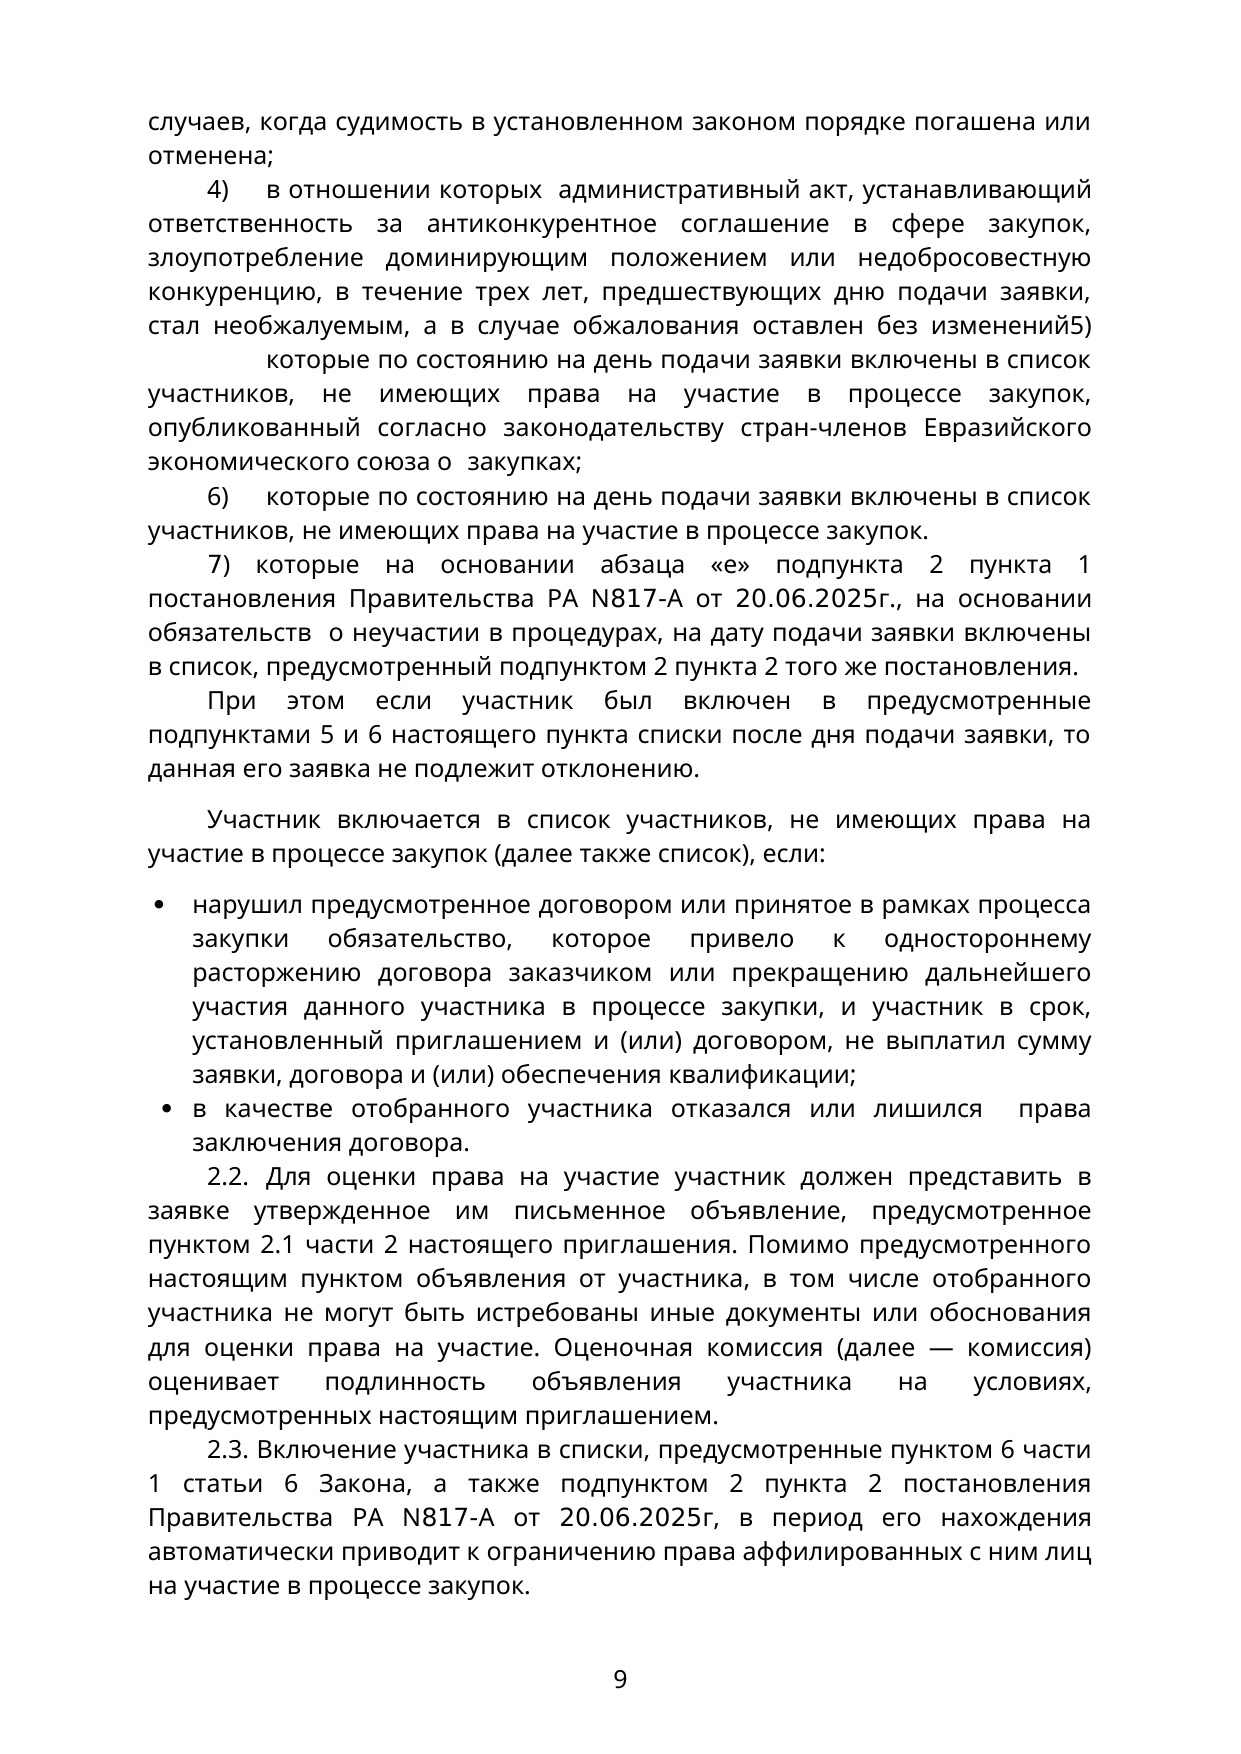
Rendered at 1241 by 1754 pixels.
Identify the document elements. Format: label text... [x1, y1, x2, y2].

list нарушил предусмотренное договором или принятое в рамках процесса закупки обязательство, которое привело к одностороннему расторжению договора заказчиком или прекращению дальнейшего участия данного участника в процессе закупки, и участник в срок, установленный приглашением и (или) договором, не выплатил сумму заявки, договора и (или) обеспечения квалификации; [154, 886, 1092, 1091]
text При этом если участник был включен в предусмотренные подпунктами 5 и 6 настоящего пункта списки после дня подачи заявки, то данная его заявка не подлежит отклонению. [148, 683, 1092, 785]
text 2.3. Включение участника в списки, предусмотренные пунктом 6 части 1 статьи 6 Закона, а также подпунктом 2 пункта 2 постановления Правительства РА N817-А от 20.06.2025г, в период его нахождения автоматически приводит к ограничению права аффилированных с ним лиц на участие в процессе закупок. [148, 1431, 1092, 1602]
text 2.2. Для оценки права на участие участник должен представить в заявке утвержденное им письменное объявление, предусмотренное пунктом 2.1 части 2 настоящего приглашения. Помимо предусмотренного настоящим пунктом объявления от участника, в том числе отобранного участника не могут быть истребованы иные документы или обоснования для оценки права на участие. Оценочная комиссия (далее — комиссия) оценивает подлинность объявления участника на условиях, предусмотренных настоящим приглашением. [148, 1159, 1092, 1431]
text 6) которые по состоянию на день подачи заявки включены в список участников, не имеющих права на участие в процессе закупок. [148, 478, 1092, 546]
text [148, 103, 1092, 172]
list в качестве отобранного участника отказался или лишился права заключения договора. [162, 1091, 1092, 1159]
text 7) которые на основании абзаца «е» подпункта 2 пункта 1 постановления Правительства РА N817-А от 20.06.2025г., на основании обязательств o неучастии в процедурах, на дату подачи заявки включены в список, предусмотренный подпунктом 2 пункта 2 того же постановления. [148, 546, 1092, 683]
text Участник включается в список участников, не имеющих права на участие в процессе закупок (далее также список), если: [148, 802, 1092, 870]
text 4) в отношении которых административный акт, устанавливающий ответственность за антиконкурентное соглашение в сфере закупок, злоупотребление доминирующим положением или недобросовестную конкуренцию, в течение трех лет, предшествующих дню подачи заявки, стал необжалуемым, а в случае обжалования оставлен без изменений5) которые по состоянию на день подачи заявки включены в список участников, не имеющих права на участие в процессе закупок, опубликованный согласно законодательству стран-членов Евразийского экономического союза о закупках; [148, 172, 1092, 478]
